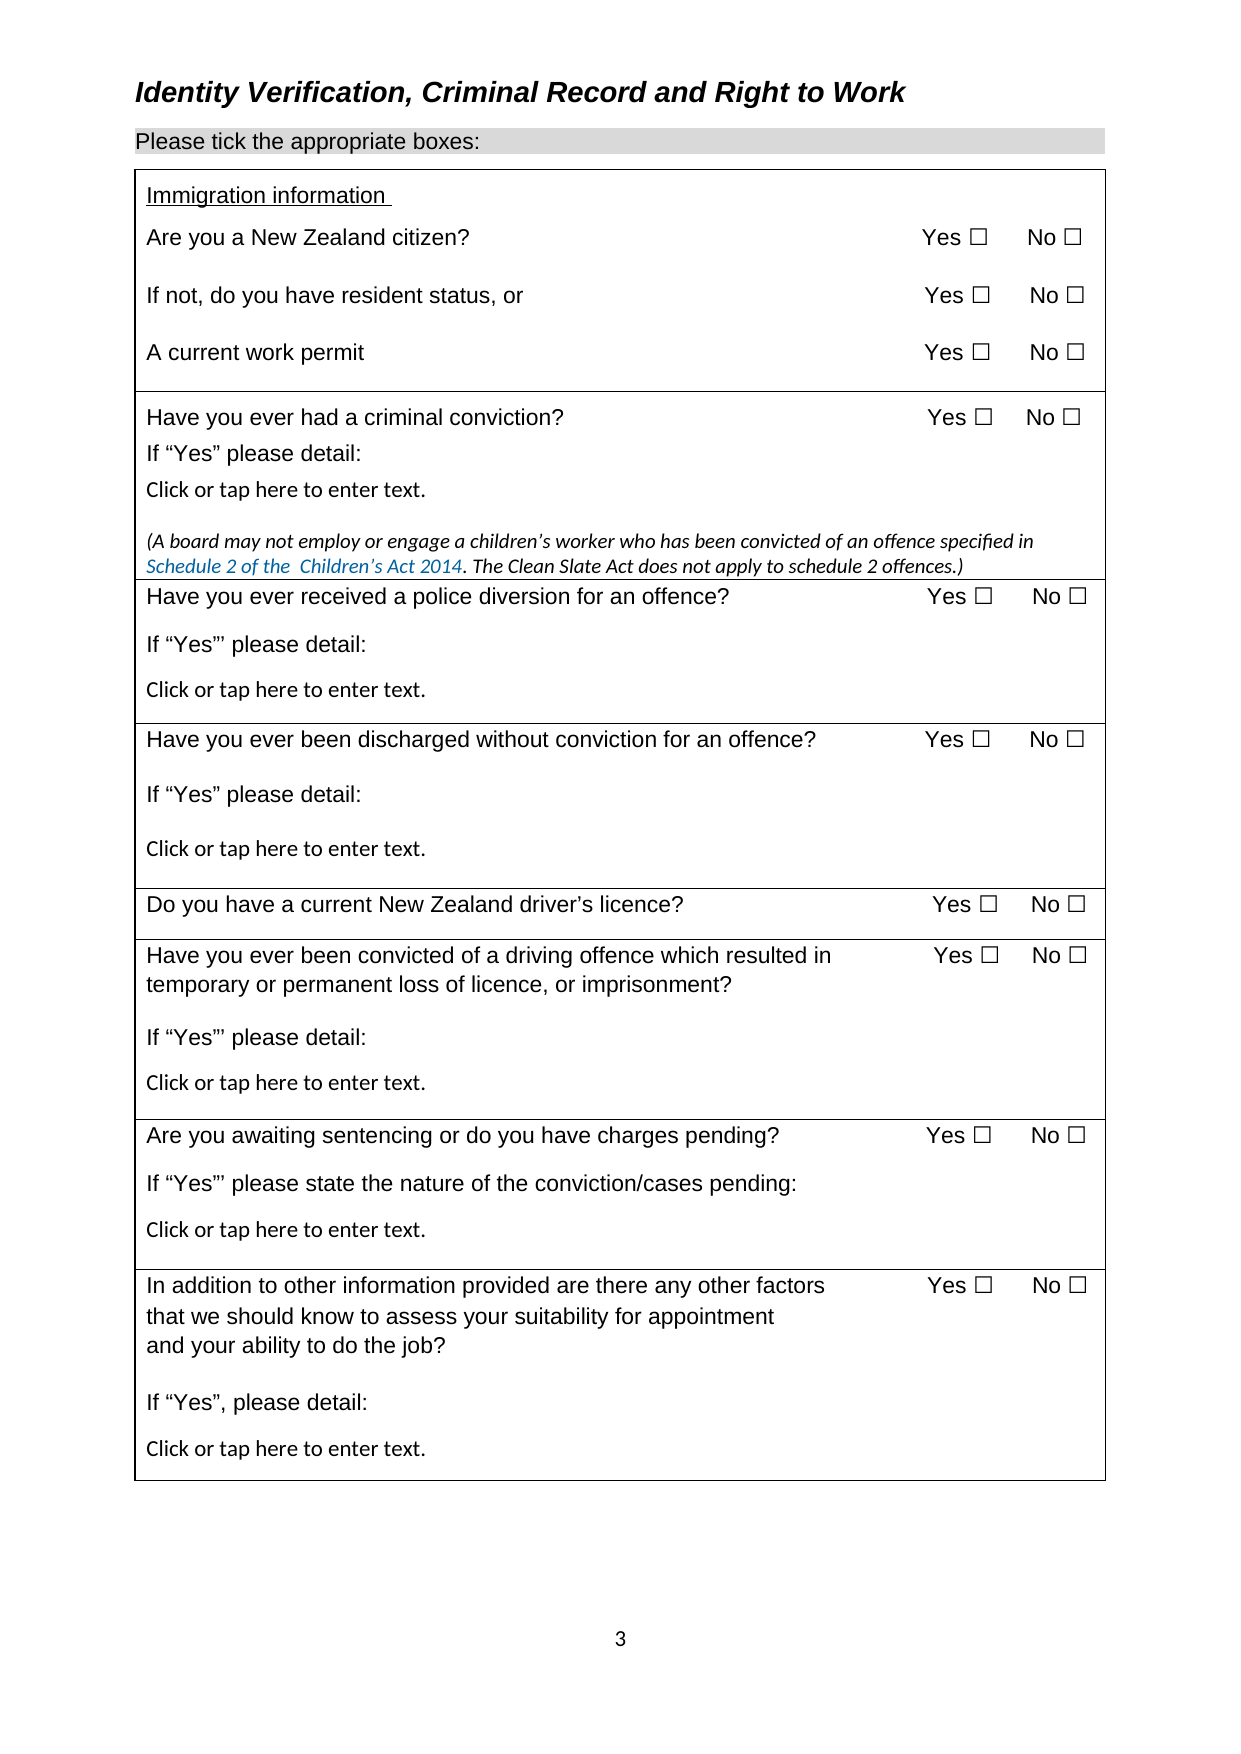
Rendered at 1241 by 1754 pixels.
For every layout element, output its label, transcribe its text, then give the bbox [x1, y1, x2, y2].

table_header Immigration information Are you a New Zealand citizen? Yes No If not, do you have resident status, or Yes No A current work permit Yes No [136, 170, 1105, 391]
text Please tick the appropriate boxes: [135, 128, 1105, 154]
table_cell Do you have a current New Zealand driver’s licence? Yes No [136, 889, 1105, 938]
text Identity Verification, Criminal Record and Right to Work [135, 75, 1105, 108]
table_cell Have you ever been convicted of a driving offence which resulted in Yes No temporary or permanent loss of licence, or imprisonment? If “Yes”’ please detail: [136, 940, 1105, 1118]
table_cell Have you ever had a criminal conviction? Yes No If “Yes” please detail: (A board may not employ or engage a children’s worker who has been convicted of an offence specified in Schedule 2 of the Children’s Act 2014. The Clean Slate Act does not apply to schedule 2 offences.) [136, 392, 1105, 579]
table_cell Have you ever been discharged without conviction for an offence? Yes No If “Yes” please detail: [136, 724, 1105, 887]
table_cell Have you ever received a police diversion for an offence? Yes No If “Yes”’ please detail: [136, 580, 1105, 722]
table_cell Are you awaiting sentencing or do you have charges pending? Yes No If “Yes”’ please state the nature of the conviction/cases pending: [136, 1120, 1105, 1268]
table_cell In addition to other information provided are there any other factors Yes No that we should know to assess your suitability for appointment and your ability to do the job? If “Yes”, please detail: [136, 1270, 1105, 1480]
